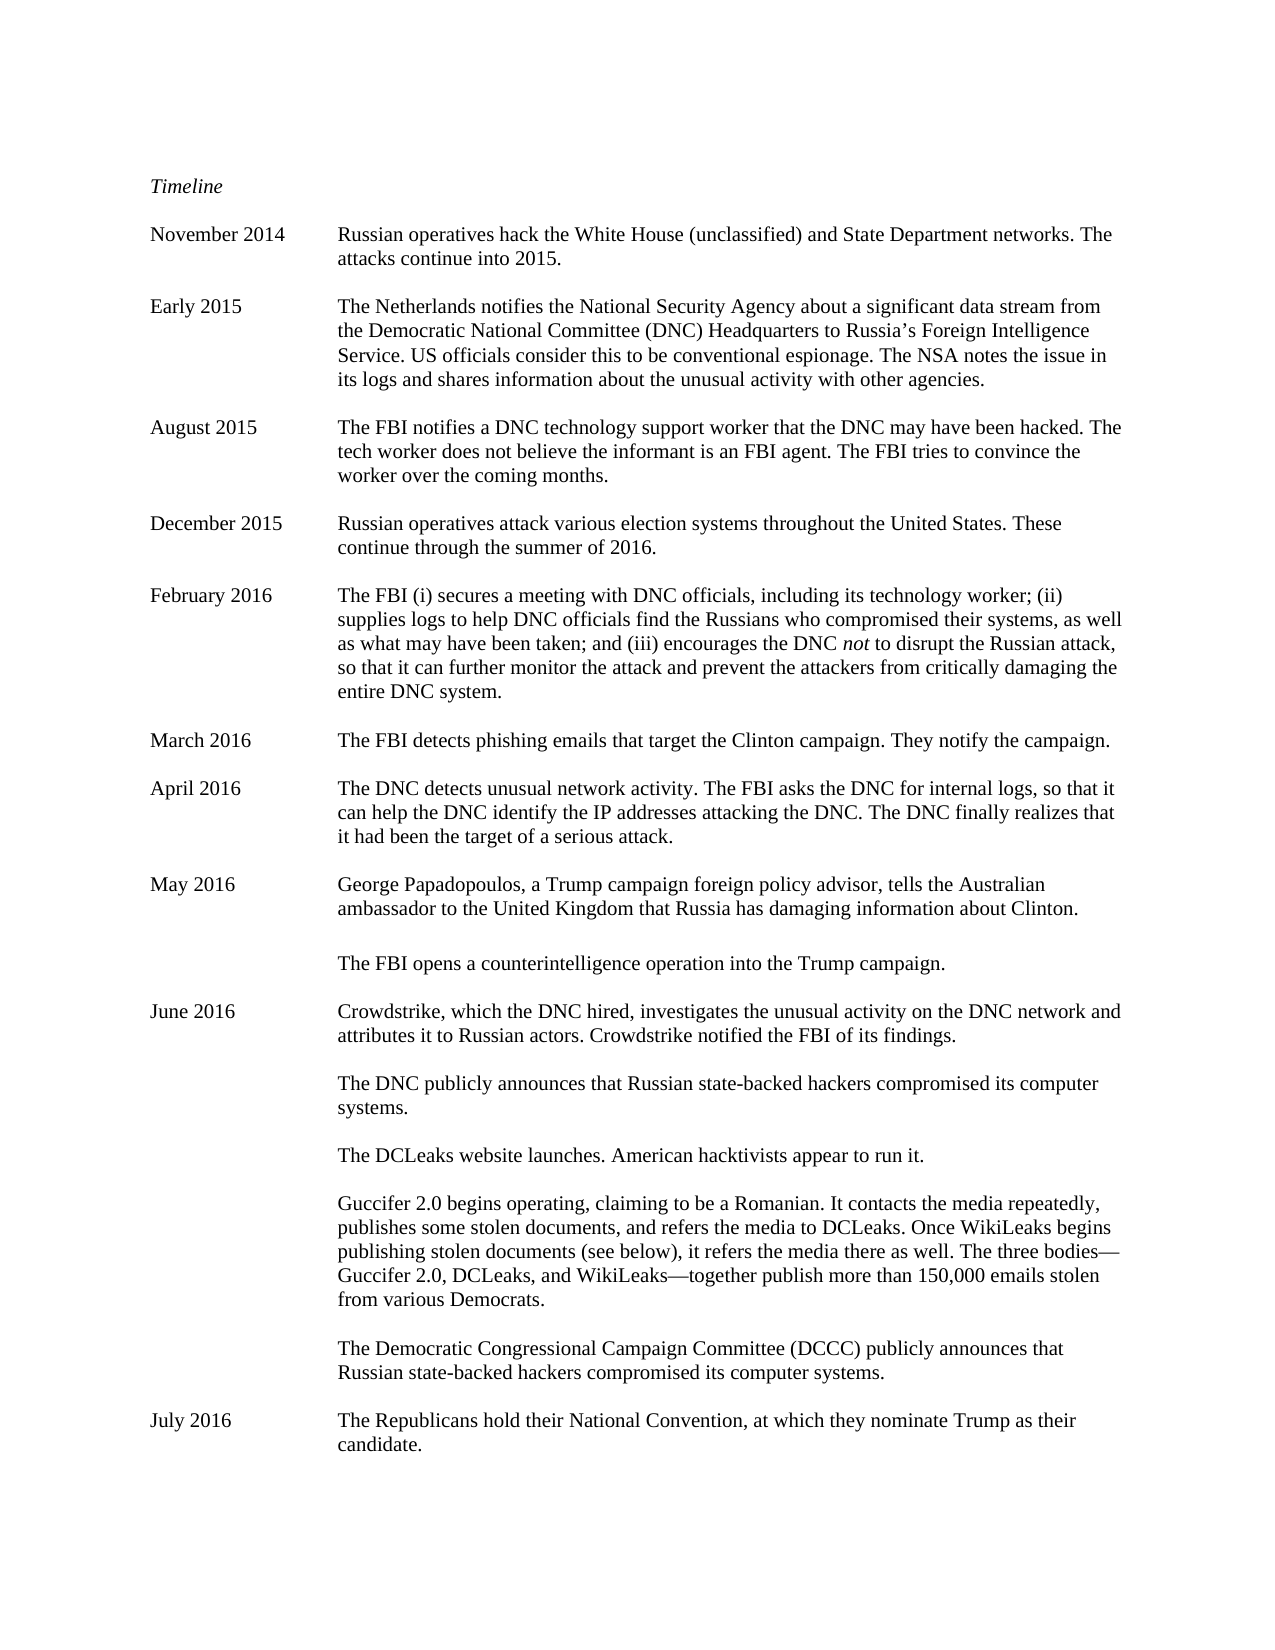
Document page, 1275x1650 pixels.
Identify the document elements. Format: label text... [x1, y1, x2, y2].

text Guccifer 2.0 begins operating, claiming to be a Romanian. It contacts the media repeatedly, publishes some stolen documents, and refers the media to DCLeaks. Once WikiLeaks begins publishing stolen documents (see below), it refers the media there as well. The three bodies—Guccifer 2.0, DCLeaks, and WikiLeaks—together publish more than 150,000 emails stolen from various Democrats. [337, 1191, 1125, 1311]
text June 2016 Crowdstrike, which the DNC hired, investigates the unusual activity on the DNC network and attributes it to Russian actors. Crowdstrike notified the FBI of its findings. [150, 999, 1125, 1047]
text The DCLeaks website launches. American hacktivists appear to run it. [337, 1143, 1125, 1167]
text The DNC publicly announces that Russian state-backed hackers compromised its computer systems. [337, 1071, 1125, 1119]
text February 2016 The FBI (i) secures a meeting with DNC officials, including its technology worker; (ii) supplies logs to help DNC officials find the Russians who compromised their systems, as well as what may have been taken; and (iii) encourages the DNC not to disrupt the Russian attack, so that it can further monitor the attack and prevent the attackers from critically damaging the entire DNC system. [150, 583, 1125, 703]
text August 2015 The FBI notifies a DNC technology support worker that the DNC may have been hacked. The tech worker does not believe the informant is an FBI agent. The FBI tries to convince the worker over the coming months. [150, 415, 1125, 487]
text November 2014 Russian operatives hack the White House (unclassified) and State Department networks. The attacks continue into 2015. [150, 222, 1125, 270]
text Early 2015 The Netherlands notifies the National Security Agency about a significant data stream from the Democratic National Committee (DNC) Headquarters to Russia’s Foreign Intelligence Service. US officials consider this to be conventional espionage. The NSA notes the issue in its logs and shares information about the unusual activity with other agencies. [150, 294, 1125, 391]
text April 2016 The DNC detects unusual network activity. The FBI asks the DNC for internal logs, so that it can help the DNC identify the IP addresses attacking the DNC. The DNC finally realizes that it had been the target of a serious attack. [150, 776, 1125, 848]
text December 2015 Russian operatives attack various election systems throughout the United States. These continue through the summer of 2016. [150, 511, 1125, 559]
text The FBI opens a counterintelligence operation into the Trump campaign. [150, 951, 1125, 974]
text May 2016 George Papadopoulos, a Trump campaign foreign policy advisor, tells the Australian ambassador to the United Kingdom that Russia has damaging information about Clinton. [150, 872, 1125, 920]
text July 2016 The Republicans hold their National Convention, at which they nominate Trump as their candidate. [150, 1408, 1125, 1456]
text The Democratic Congressional Campaign Committee (DCCC) publicly announces that Russian state-backed hackers compromised its computer systems. [337, 1336, 1125, 1384]
text March 2016 The FBI detects phishing emails that target the Clinton campaign. They notify the campaign. [150, 727, 1125, 752]
text Timeline [150, 174, 1125, 198]
